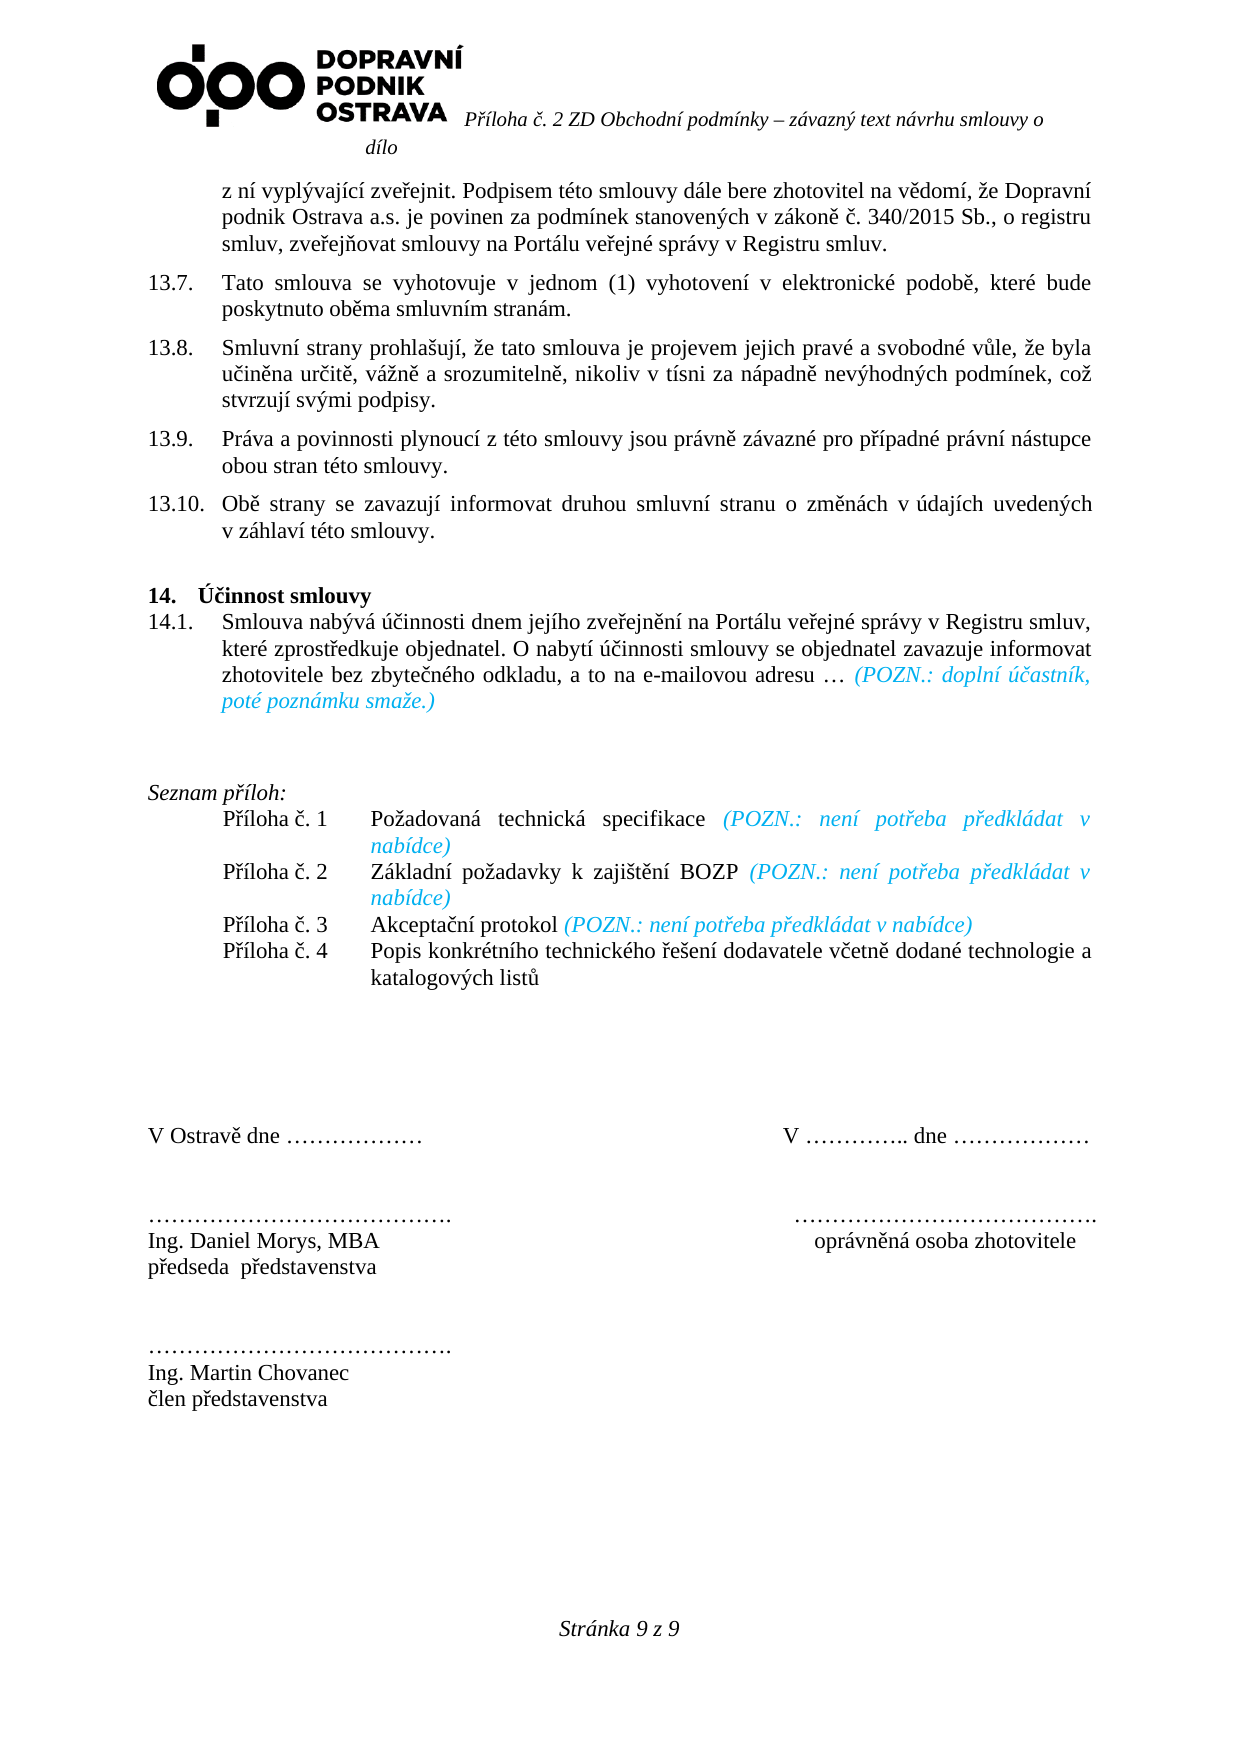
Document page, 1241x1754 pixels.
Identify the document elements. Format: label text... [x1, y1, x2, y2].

list Smlouva nabývá účinnosti dnem jejího zveřejnění na Portálu veřejné správy v Registru smluv, které zprostředkuje objednatel. O nabytí účinnosti smlouvy se objednatel zavazuje informovat zhotovitele bez zbytečného odkladu, a to na e-mailovou adresu … (POZN.: doplní účastník, poté poznámku smaže.) [148, 608, 1092, 714]
list Tato smlouva se vyhotovuje v jednom (1) vyhotovení v elektronické podobě, které bude poskytnuto oběma smluvním stranám. [148, 268, 1092, 321]
text Příloha č. 2 Základní požadavky k zajištění BOZP (POZN.: není potřeba předkládat v nabídce) [223, 858, 1092, 911]
picture [157, 44, 464, 127]
text V Ostravě dne ……………… V ………….. dne ……………… [148, 1122, 1090, 1148]
text Příloha č. 1 Požadovaná technická specifikace (POZN.: není potřeba předkládat v nabídce) [223, 805, 1092, 858]
text Ing. Martin Chovanec [148, 1359, 1090, 1385]
text Ing. Daniel Morys, MBA oprávněná osoba zhotovitele [148, 1227, 1090, 1253]
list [148, 177, 1092, 256]
text Příloha č. 3 Akceptační protokol (POZN.: není potřeba předkládat v nabídce) [223, 911, 1092, 937]
list Obě strany se zavazují informovat druhou smluvní stranu o změnách v údajích uvedených v záhlaví této smlouvy. [148, 491, 1092, 543]
text Seznam příloh: [148, 779, 1092, 805]
list Smluvní strany prohlašují, že tato smlouva je projevem jejich pravé a svobodné vůle, že byla učiněna určitě, vážně a srozumitelně, nikoliv v tísni za nápadně nevýhodných podmínek, což stvrzují svými podpisy. [148, 334, 1092, 413]
list Účinnost smlouvy [148, 582, 1092, 608]
text člen představenstva [148, 1385, 1090, 1412]
text …………………………………. [148, 1332, 1090, 1359]
text Příloha č. 4 Popis konkrétního technického řešení dodavatele včetně dodané technologie a katalogových listů [223, 937, 1092, 990]
text předseda představenstva [148, 1253, 1090, 1280]
list Práva a povinnosti plynoucí z této smlouvy jsou právně závazné pro případné právní nástupce obou stran této smlouvy. [148, 425, 1092, 478]
text …………………………………. …………………………………. [148, 1201, 1090, 1227]
